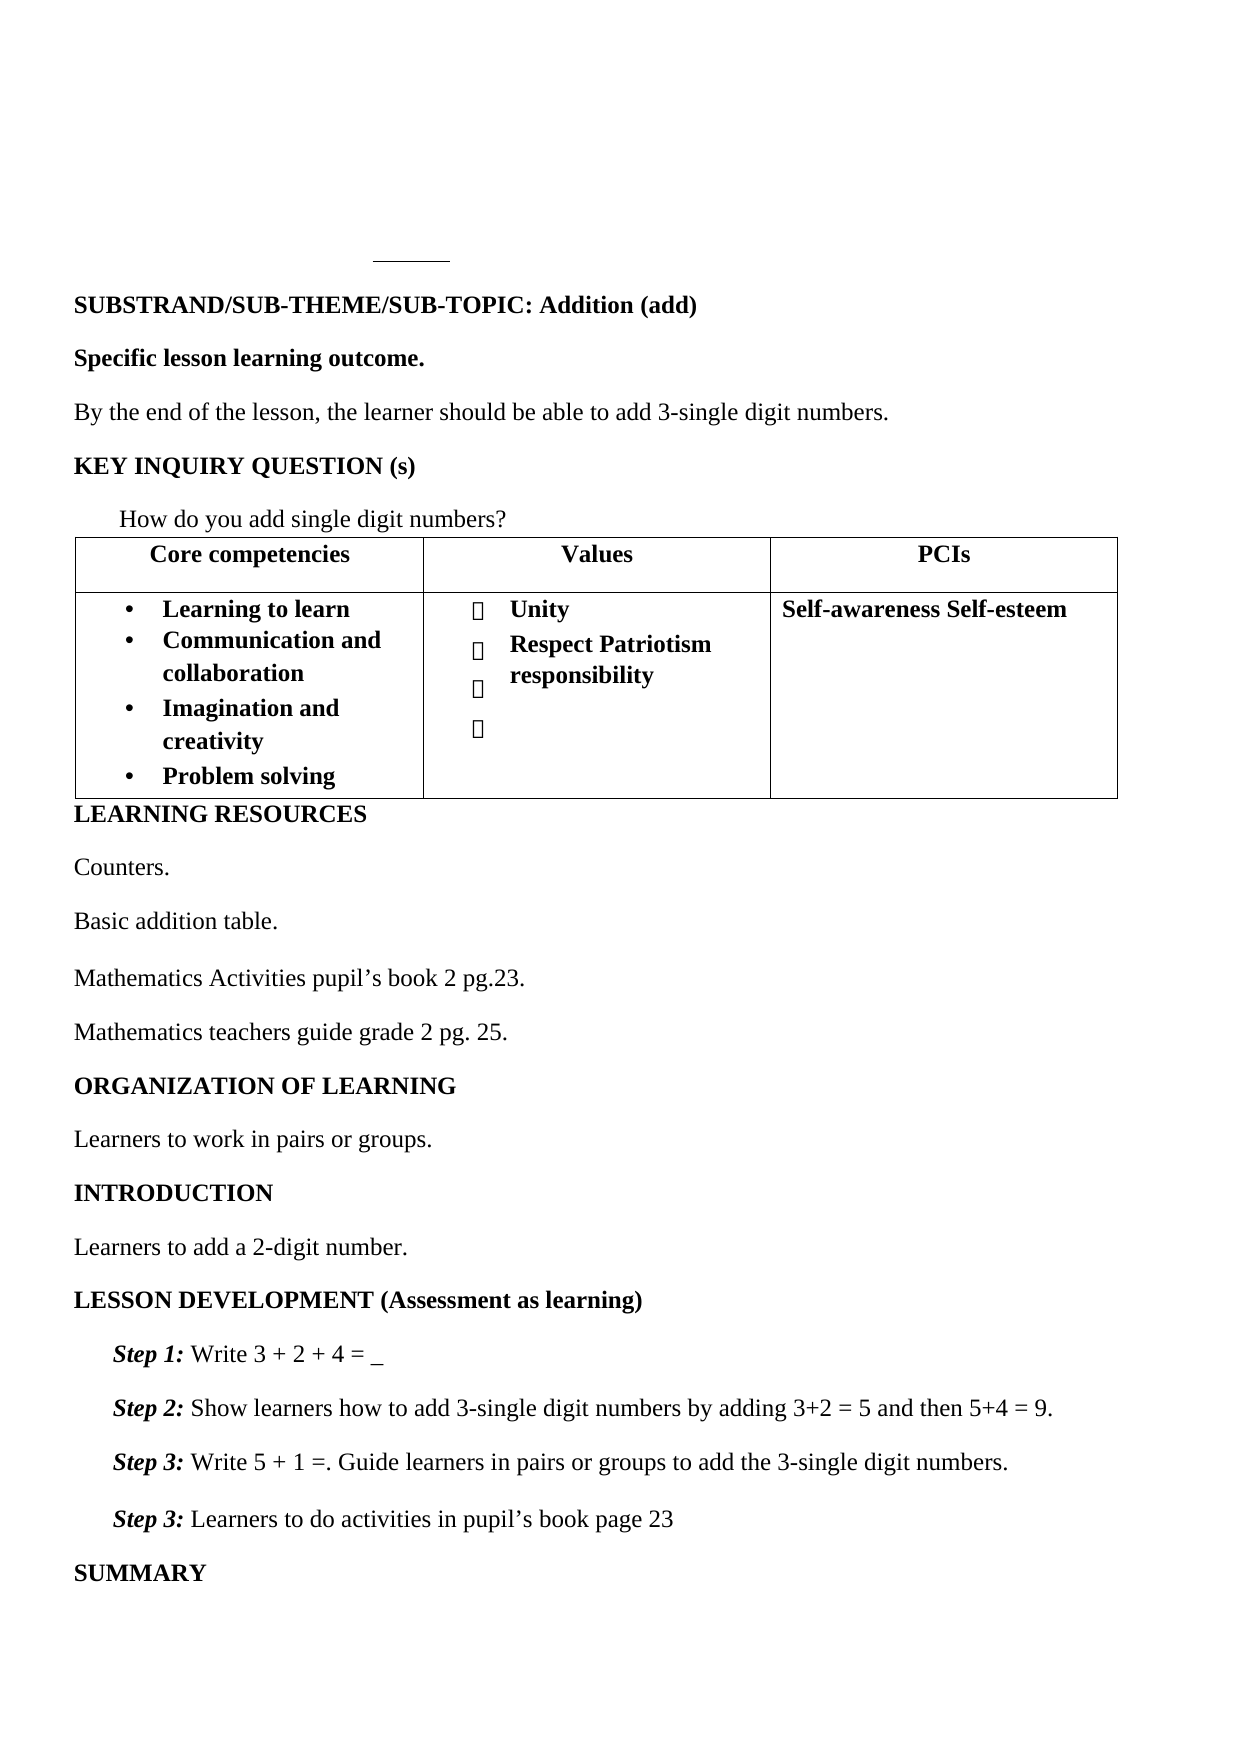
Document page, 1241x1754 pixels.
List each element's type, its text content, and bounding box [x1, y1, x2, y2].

table_cell     [424, 593, 509, 798]
text Counters. [73, 852, 1156, 881]
text Mathematics teachers guide grade 2 pg. 25. [73, 1017, 1156, 1046]
text SUMMARY [73, 1558, 991, 1587]
table_header Core competencies [76, 538, 423, 592]
table_cell Learning to learn Communication and collaboration Imagination and creativity Problem solving [76, 593, 423, 798]
text Step 1: Write 3 + 2 + 4 = _ [113, 1339, 1156, 1368]
text By the end of the lesson, the learner should be able to add 3-single digit numbers. [73, 397, 1156, 426]
text Learners to work in pairs or groups. [73, 1124, 1156, 1153]
text ORGANIZATION OF LEARNING [73, 1071, 991, 1099]
text Basic addition table. [73, 906, 1156, 935]
text How do you add single digit numbers? [113, 504, 1156, 533]
table_header PCIs [771, 538, 1117, 592]
text KEY INQUIRY QUESTION (s) [73, 451, 991, 480]
text Specific lesson learning outcome. [73, 343, 991, 372]
text LESSON DEVELOPMENT (Assessment as learning) [73, 1286, 991, 1314]
text Step 3: Write 5 + 1 =. Guide learners in pairs or groups to add the 3-single digit numbers. [113, 1447, 1156, 1476]
text LEARNING RESOURCES [73, 799, 991, 827]
table_header Values [509, 538, 770, 592]
text Learners to add a 2-digit number. [73, 1232, 1156, 1261]
text INTRODUCTION [73, 1178, 991, 1207]
table_cell Unity Respect Patriotism responsibility [509, 593, 770, 798]
text Step 2: Show learners how to add 3-single digit numbers by adding 3+2 = 5 and then 5+4 = 9. [113, 1393, 1156, 1422]
table_header [424, 538, 509, 592]
text SUBSTRAND/SUB-THEME/SUB-TOPIC: Addition (add) [73, 290, 991, 319]
table_cell Self-awareness Self-esteem [771, 593, 1117, 798]
text Mathematics Activities pupil’s book 2 pg.23. [73, 963, 1156, 992]
text Step 3: Learners to do activities in pupil’s book page 23 [113, 1504, 1156, 1533]
